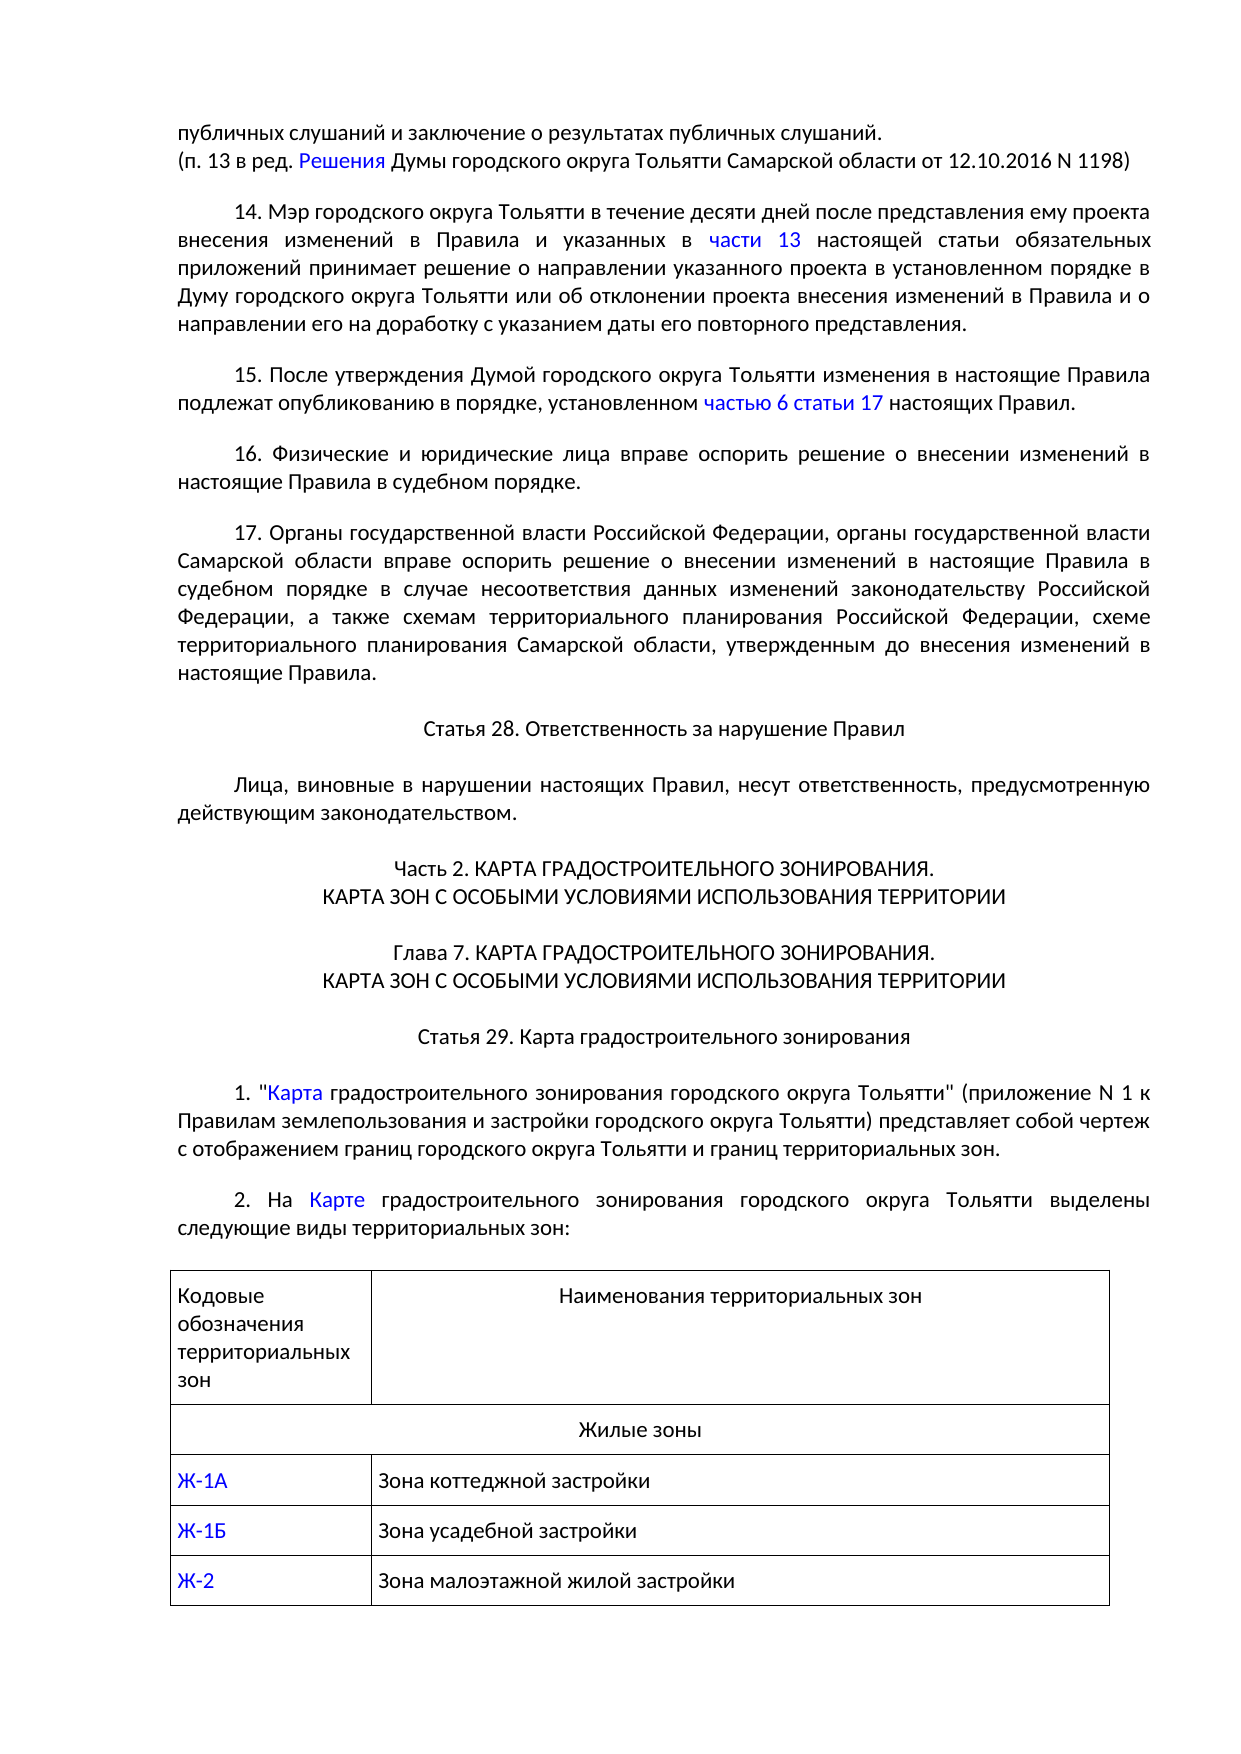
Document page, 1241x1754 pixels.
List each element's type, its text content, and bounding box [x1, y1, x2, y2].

text Глава 7. КАРТА ГРАДОСТРОИТЕЛЬНОГО ЗОНИРОВАНИЯ. [177, 938, 1152, 966]
table_cell Зона усадебной застройки [372, 1506, 1109, 1555]
text 17. Органы государственной власти Российской Федерации, органы государственной власти Самарской области вправе оспорить решение о внесении изменений в настоящие Правила в судебном порядке в случае несоответствия данных изменений законодательству Российской Федерации, а также схемам территориального планирования Российской Федерации, схеме территориального планирования Самарской области, утвержденным до внесения изменений в настоящие Правила. [177, 518, 1152, 686]
table_cell Ж-1А [171, 1455, 371, 1504]
text КАРТА ЗОН С ОСОБЫМИ УСЛОВИЯМИ ИСПОЛЬЗОВАНИЯ ТЕРРИТОРИИ [177, 882, 1152, 910]
text Часть 2. КАРТА ГРАДОСТРОИТЕЛЬНОГО ЗОНИРОВАНИЯ. [177, 854, 1152, 882]
table_cell Ж-2 [171, 1556, 371, 1605]
text Статья 28. Ответственность за нарушение Правил [177, 714, 1152, 742]
text 1. "Карта градостроительного зонирования городского округа Тольятти" (приложение N 1 к Правилам землепользования и застройки городского округа Тольятти) представляет собой чертеж с отображением границ городского округа Тольятти и границ территориальных зон. [177, 1078, 1152, 1162]
text 2. На Карте градостроительного зонирования городского округа Тольятти выделены следующие виды территориальных зон: [177, 1185, 1152, 1241]
text (п. 13 в ред. Решения Думы городского округа Тольятти Самарской области от 12.10.2016 N 1198) [177, 146, 1152, 174]
table_cell Ж-1Б [171, 1506, 371, 1555]
table_cell Жилые зоны [171, 1405, 1109, 1454]
table_header Кодовые обозначения территориальных зон [171, 1271, 371, 1404]
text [177, 118, 1152, 146]
text Статья 29. Карта градостроительного зонирования [177, 1022, 1152, 1050]
table_header Наименования территориальных зон [372, 1271, 1109, 1404]
table_cell Зона малоэтажной жилой застройки [372, 1556, 1109, 1605]
text 16. Физические и юридические лица вправе оспорить решение о внесении изменений в настоящие Правила в судебном порядке. [177, 439, 1152, 495]
text КАРТА ЗОН С ОСОБЫМИ УСЛОВИЯМИ ИСПОЛЬЗОВАНИЯ ТЕРРИТОРИИ [177, 966, 1152, 994]
text Лица, виновные в нарушении настоящих Правил, несут ответственность, предусмотренную действующим законодательством. [177, 770, 1152, 826]
text 14. Мэр городского округа Тольятти в течение десяти дней после представления ему проекта внесения изменений в Правила и указанных в части 13 настоящей статьи обязательных приложений принимает решение о направлении указанного проекта в установленном порядке в Думу городского округа Тольятти или об отклонении проекта внесения изменений в Правила и о направлении его на доработку с указанием даты его повторного представления. [177, 197, 1152, 337]
text 15. После утверждения Думой городского округа Тольятти изменения в настоящие Правила подлежат опубликованию в порядке, установленном частью 6 статьи 17 настоящих Правил. [177, 360, 1152, 416]
table_cell Зона коттеджной застройки [372, 1455, 1109, 1504]
